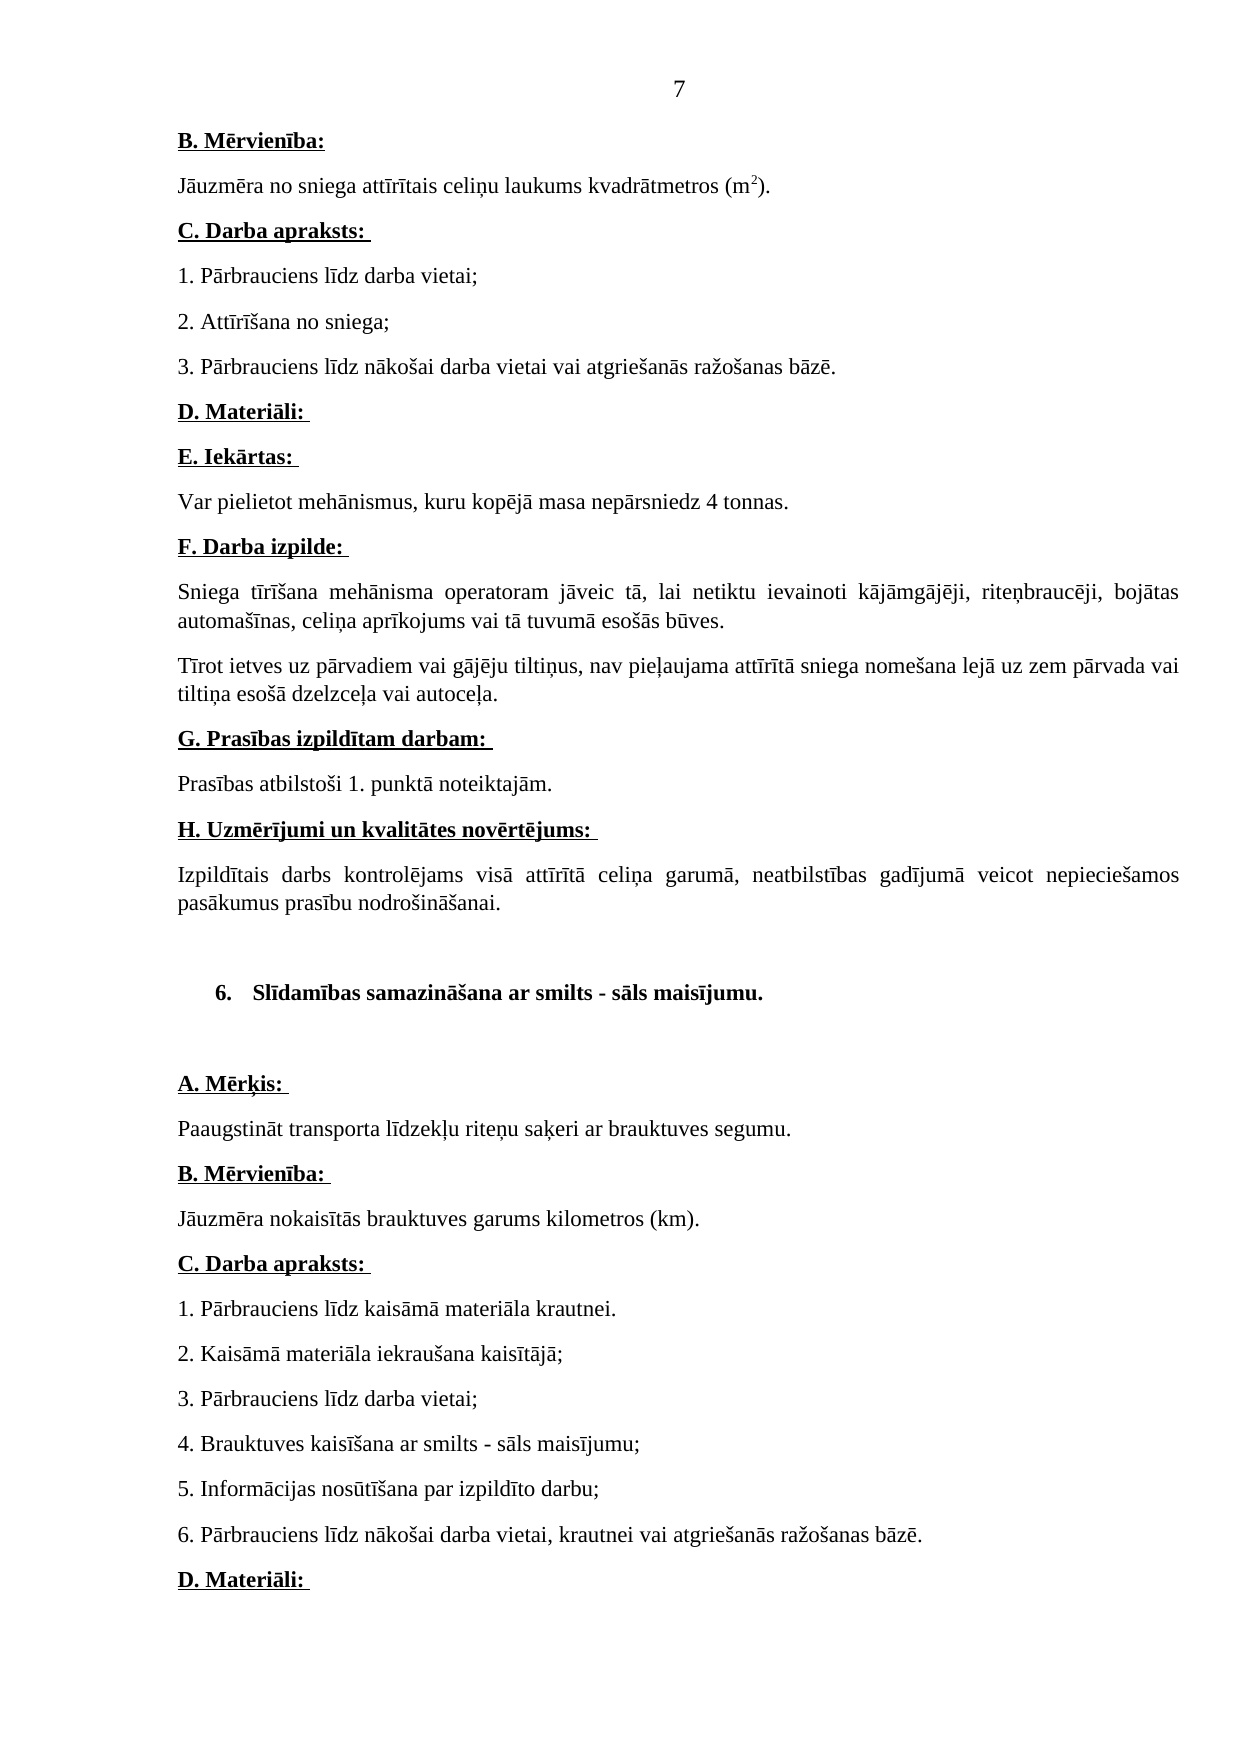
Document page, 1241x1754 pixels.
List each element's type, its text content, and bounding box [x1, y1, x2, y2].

text Sniega tīrīšana mehānisma operatoram jāveic tā, lai netiktu ievainoti kājāmgājēji, riteņbraucēji, bojātas automašīnas, celiņa aprīkojums vai tā tuvumā esošās būves. [177, 578, 1181, 633]
text 1. Pārbrauciens līdz kaisāmā materiāla krautnei. [177, 1295, 1181, 1321]
text Izpildītais darbs kontrolējams visā attīrītā celiņa garumā, neatbilstības gadījumā veicot nepieciešamos pasākumus prasību nodrošināšanai. [177, 861, 1181, 916]
text B. Mērvienība: [177, 1160, 1181, 1186]
text 4. Brauktuves kaisīšana ar smilts - sāls maisījumu; [177, 1430, 1181, 1457]
text Prasības atbilstoši 1. punktā noteiktajām. [177, 771, 1181, 797]
text C. Darba apraksts: [177, 217, 1181, 244]
text E. Iekārtas: [177, 443, 1181, 469]
text G. Prasības izpildītam darbam: [177, 725, 1181, 752]
text Tīrot ietves uz pārvadiem vai gājēju tiltiņus, nav pieļaujama attīrītā sniega nomešana lejā uz zem pārvada vai tiltiņa esošā dzelzceļa vai autoceļa. [177, 652, 1181, 707]
list Slīdamības samazināšana ar smilts - sāls maisījumu. [215, 979, 1181, 1006]
text A. Mērķis: [177, 1069, 1181, 1096]
text 1. Pārbrauciens līdz darba vietai; [177, 263, 1181, 289]
text Paaugstināt transporta līdzekļu riteņu saķeri ar brauktuves segumu. [177, 1115, 1181, 1141]
text 3. Pārbrauciens līdz nākošai darba vietai vai atgriešanās ražošanas bāzē. [177, 353, 1181, 379]
text Var pielietot mehānismus, kuru kopējā masa nepārsniedz 4 tonnas. [177, 488, 1181, 514]
text 6. Pārbrauciens līdz nākošai darba vietai, krautnei vai atgriešanās ražošanas bāzē. [177, 1521, 1181, 1547]
text 3. Pārbrauciens līdz darba vietai; [177, 1385, 1181, 1412]
text F. Darba izpilde: [177, 533, 1181, 559]
text D. Materiāli: [177, 398, 1181, 424]
text 2. Kaisāmā materiāla iekraušana kaisītājā; [177, 1340, 1181, 1367]
text 2. Attīrīšana no sniega; [177, 308, 1181, 334]
text C. Darba apraksts: [177, 1250, 1181, 1276]
text B. Mērvienība: [177, 127, 1181, 154]
text Jāuzmēra nokaisītās brauktuves garums kilometros (km). [177, 1205, 1181, 1231]
text H. Uzmērījumi un kvalitātes novērtējums: [177, 816, 1181, 842]
text Jāuzmēra no sniega attīrītais celiņu laukums kvadrātmetros (m2). [177, 172, 1181, 199]
text D. Materiāli: [177, 1566, 1181, 1592]
text 5. Informācijas nosūtīšana par izpildīto darbu; [177, 1476, 1181, 1502]
